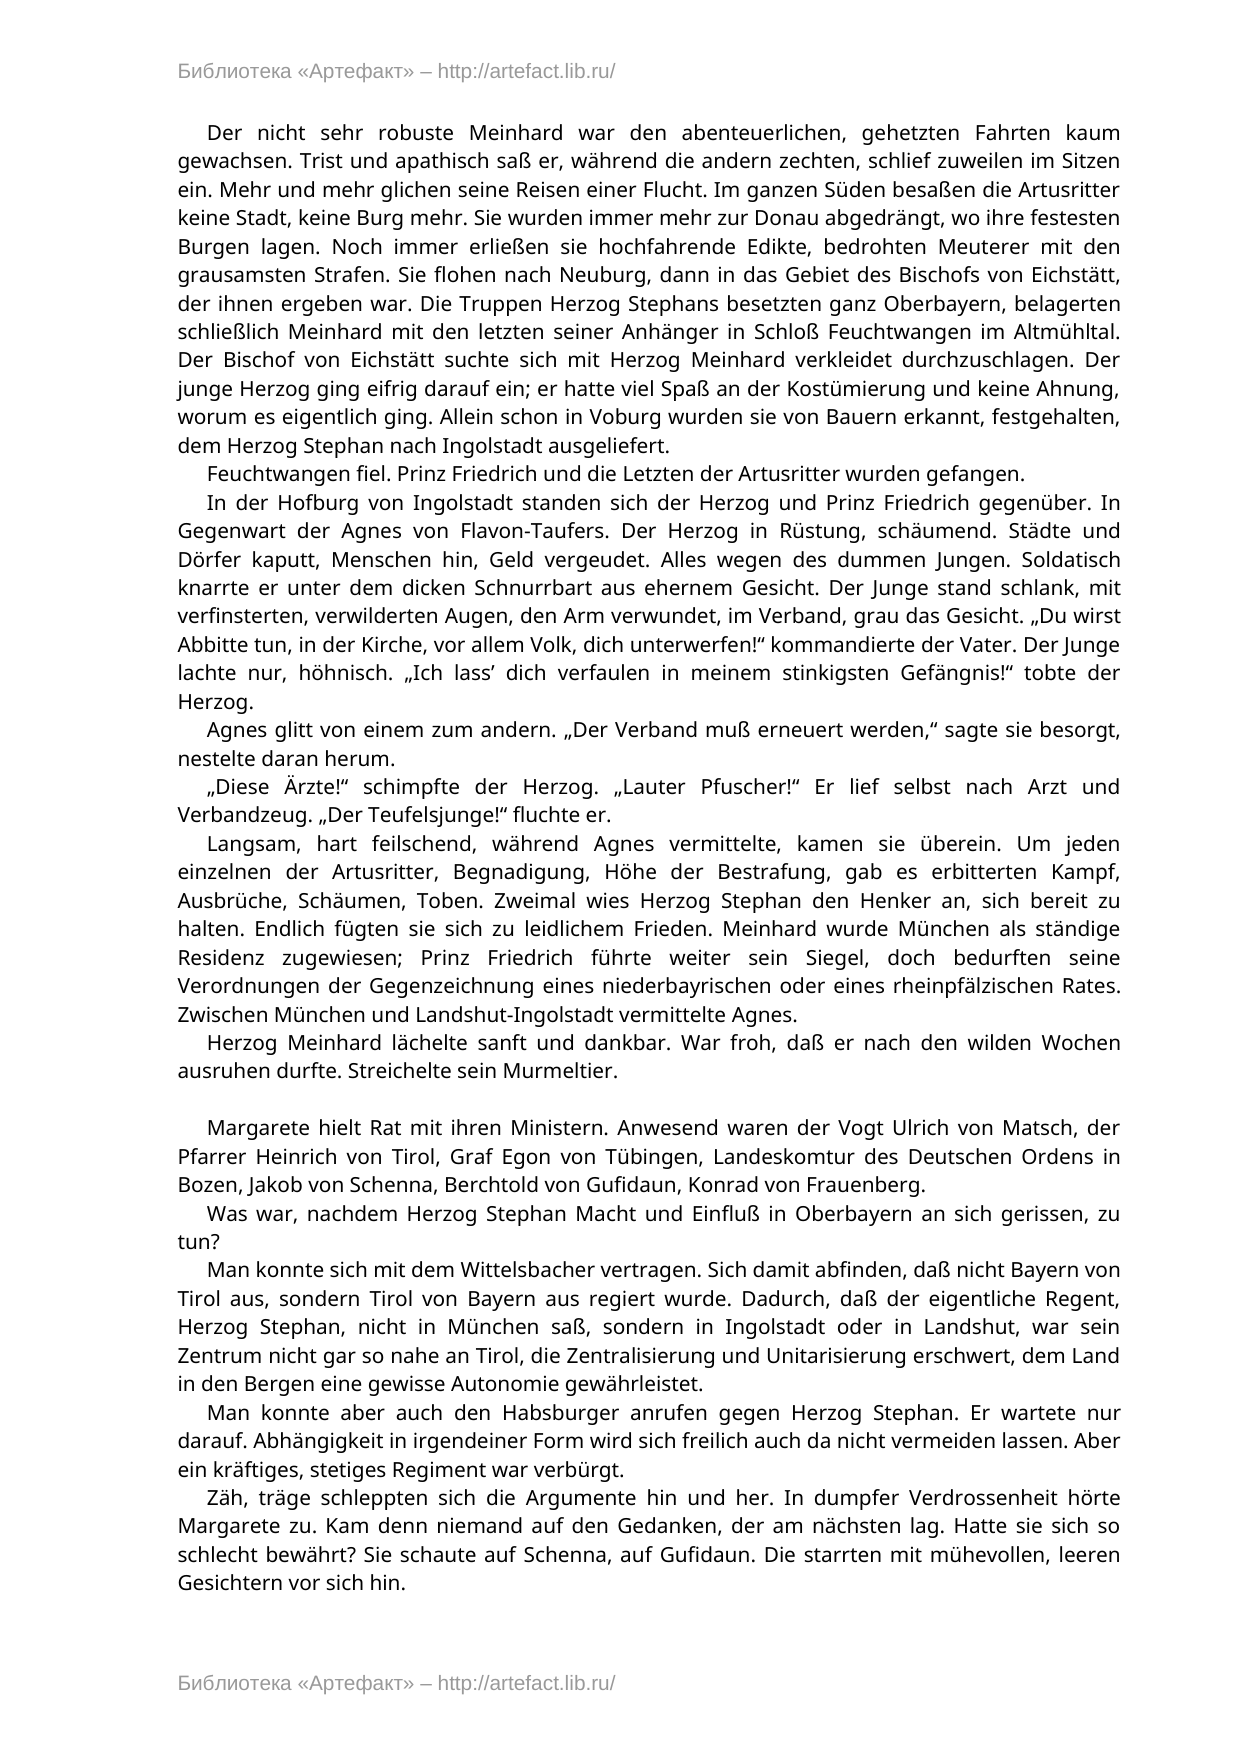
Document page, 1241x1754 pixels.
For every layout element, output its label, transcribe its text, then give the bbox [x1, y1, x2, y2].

text Was war, nachdem Herzog Stephan Macht und Einfluß in Oberbayern an sich gerissen, zu tun? [177, 1199, 1122, 1256]
text Man konnte aber auch den Habsburger anrufen gegen Herzog Stephan. Er wartete nur darauf. Abhängigkeit in irgendeiner Form wird sich freilich auch da nicht vermeiden lassen. Aber ein kräftiges, stetiges Regiment war verbürgt. [177, 1398, 1122, 1483]
text Langsam, hart feilschend, während Agnes vermittelte, kamen sie überein. Um jeden einzelnen der Artusritter, Begnadigung, Höhe der Bestrafung, gab es erbitterten Kampf, Ausbrüche, Schäumen, Toben. Zweimal wies Herzog Stephan den Henker an, sich bereit zu halten. Endlich fügten sie sich zu leidlichem Frieden. Meinhard wurde München als ständige Residenz zugewiesen; Prinz Friedrich führte weiter sein Siegel, doch bedurften seine Verordnungen der Gegenzeichnung eines niederbayrischen oder eines rheinpfälzischen Rates. Zwischen München und Landshut-Ingolstadt vermittelte Agnes. [177, 829, 1122, 1028]
text Herzog Meinhard lächelte sanft und dankbar. War froh, daß er nach den wilden Wochen ausruhen durfte. Streichelte sein Murmeltier. [177, 1028, 1122, 1085]
text Zäh, träge schleppten sich die Argumente hin und her. In dumpfer Verdrossenheit hörte Margarete zu. Kam denn niemand auf den Gedanken, der am nächsten lag. Hatte sie sich so schlecht bewährt? Sie schaute auf Schenna, auf Gufidaun. Die starrten mit mühevollen, leeren Gesichtern vor sich hin. [177, 1483, 1122, 1597]
text In der Hofburg von Ingolstadt standen sich der Herzog und Prinz Friedrich gegenüber. In Gegenwart der Agnes von Flavon-Taufers. Der Herzog in Rüstung, schäumend. Städte und Dörfer kaputt, Menschen hin, Geld vergeudet. Alles wegen des dummen Jungen. Soldatisch knarrte er unter dem dicken Schnurrbart aus ehernem Gesicht. Der Junge stand schlank, mit verfinsterten, verwilderten Augen, den Arm verwundet, im Verband, grau das Gesicht. „Du wirst Abbitte tun, in der Kirche, vor allem Volk, dich unterwerfen!“ kommandierte der Vater. Der Junge lachte nur, höhnisch. „Ich lass’ dich verfaulen in meinem stinkigsten Gefängnis!“ tobte der Herzog. [177, 488, 1122, 715]
text Man konnte sich mit dem Wittelsbacher vertragen. Sich damit abfinden, daß nicht Bayern von Tirol aus, sondern Tirol von Bayern aus regiert wurde. Dadurch, daß der eigentliche Regent, Herzog Stephan, nicht in München saß, sondern in Ingolstadt oder in Landshut, war sein Zentrum nicht gar so nahe an Tirol, die Zentralisierung und Unitarisierung erschwert, dem Land in den Bergen eine gewisse Autonomie gewährleistet. [177, 1256, 1122, 1398]
text Agnes glitt von einem zum andern. „Der Verband muß erneuert werden,“ sagte sie besorgt, nestelte daran herum. [177, 715, 1122, 772]
text Der nicht sehr robuste Meinhard war den abenteuerlichen, gehetzten Fahrten kaum gewachsen. Trist und apathisch saß er, während die andern zechten, schlief zuweilen im Sitzen ein. Mehr und mehr glichen seine Reisen einer Flucht. Im ganzen Süden besaßen die Artusritter keine Stadt, keine Burg mehr. Sie wurden immer mehr zur Donau abgedrängt, wo ihre festesten Burgen lagen. Noch immer erließen sie hochfahrende Edikte, bedrohten Meuterer mit den grausamsten Strafen. Sie flohen nach Neuburg, dann in das Gebiet des Bischofs von Eichstätt, der ihnen ergeben war. Die Truppen Herzog Stephans besetzten ganz Oberbayern, belagerten schließlich Meinhard mit den letzten seiner Anhänger in Schloß Feuchtwangen im Altmühltal. Der Bischof von Eichstätt suchte sich mit Herzog Meinhard verkleidet durchzuschlagen. Der junge Herzog ging eifrig darauf ein; er hatte viel Spaß an der Kostümierung und keine Ahnung, worum es eigentlich ging. Allein schon in Voburg wurden sie von Bauern erkannt, festgehalten, dem Herzog Stephan nach Ingolstadt ausgeliefert. [177, 118, 1122, 459]
text „Diese Ärzte!“ schimpfte der Herzog. „Lauter Pfuscher!“ Er lief selbst nach Arzt und Verbandzeug. „Der Teufelsjunge!“ fluchte er. [177, 772, 1122, 829]
text Feuchtwangen fiel. Prinz Friedrich und die Letzten der Artusritter wurden gefangen. [177, 459, 1122, 488]
text Margarete hielt Rat mit ihren Ministern. Anwesend waren der Vogt Ulrich von Matsch, der Pfarrer Heinrich von Tirol, Graf Egon von Tübingen, Landeskomtur des Deutschen Ordens in Bozen, Jakob von Schenna, Berchtold von Gufidaun, Konrad von Frauenberg. [177, 1113, 1122, 1199]
